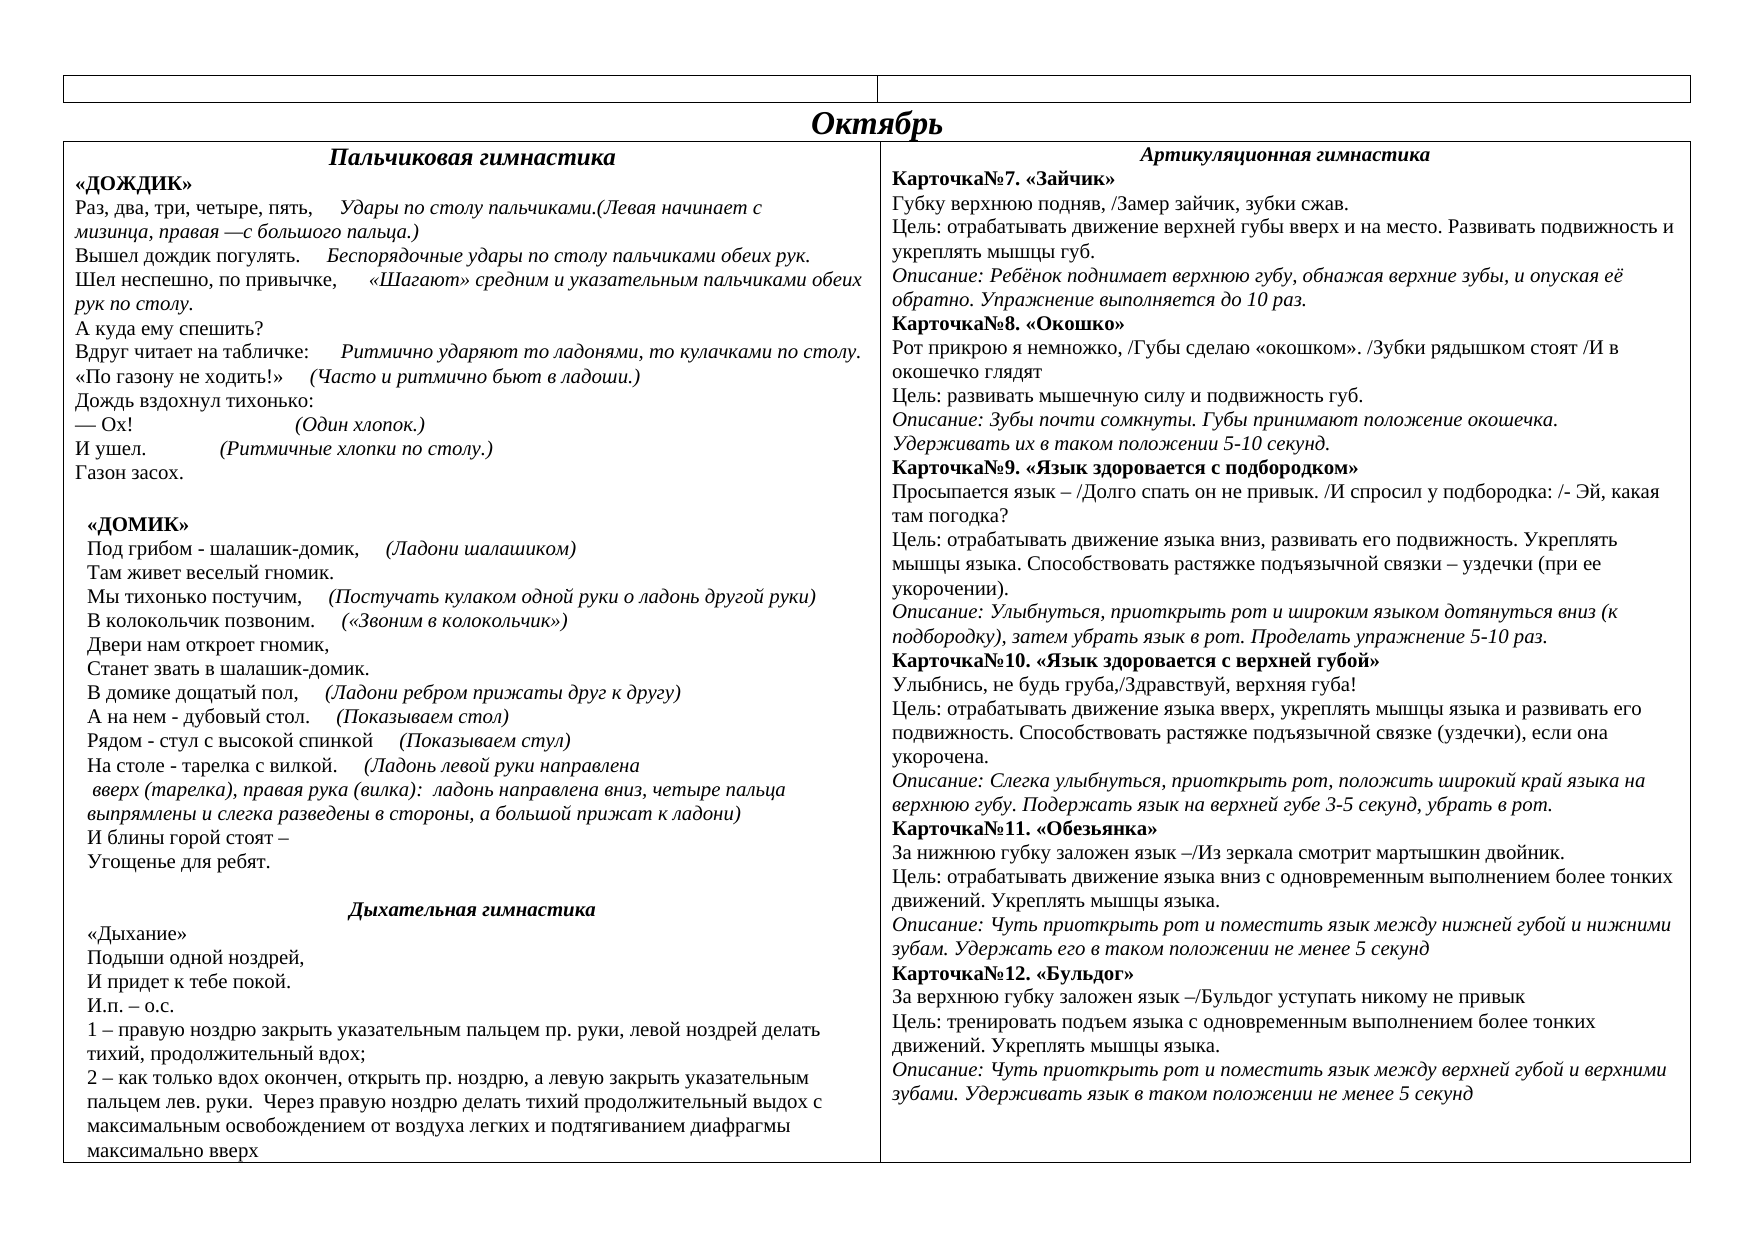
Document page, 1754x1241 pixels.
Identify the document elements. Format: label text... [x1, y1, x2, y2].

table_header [64, 76, 877, 102]
text Октябрь [75, 103, 1679, 141]
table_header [64, 142, 880, 1162]
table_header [878, 76, 1690, 102]
